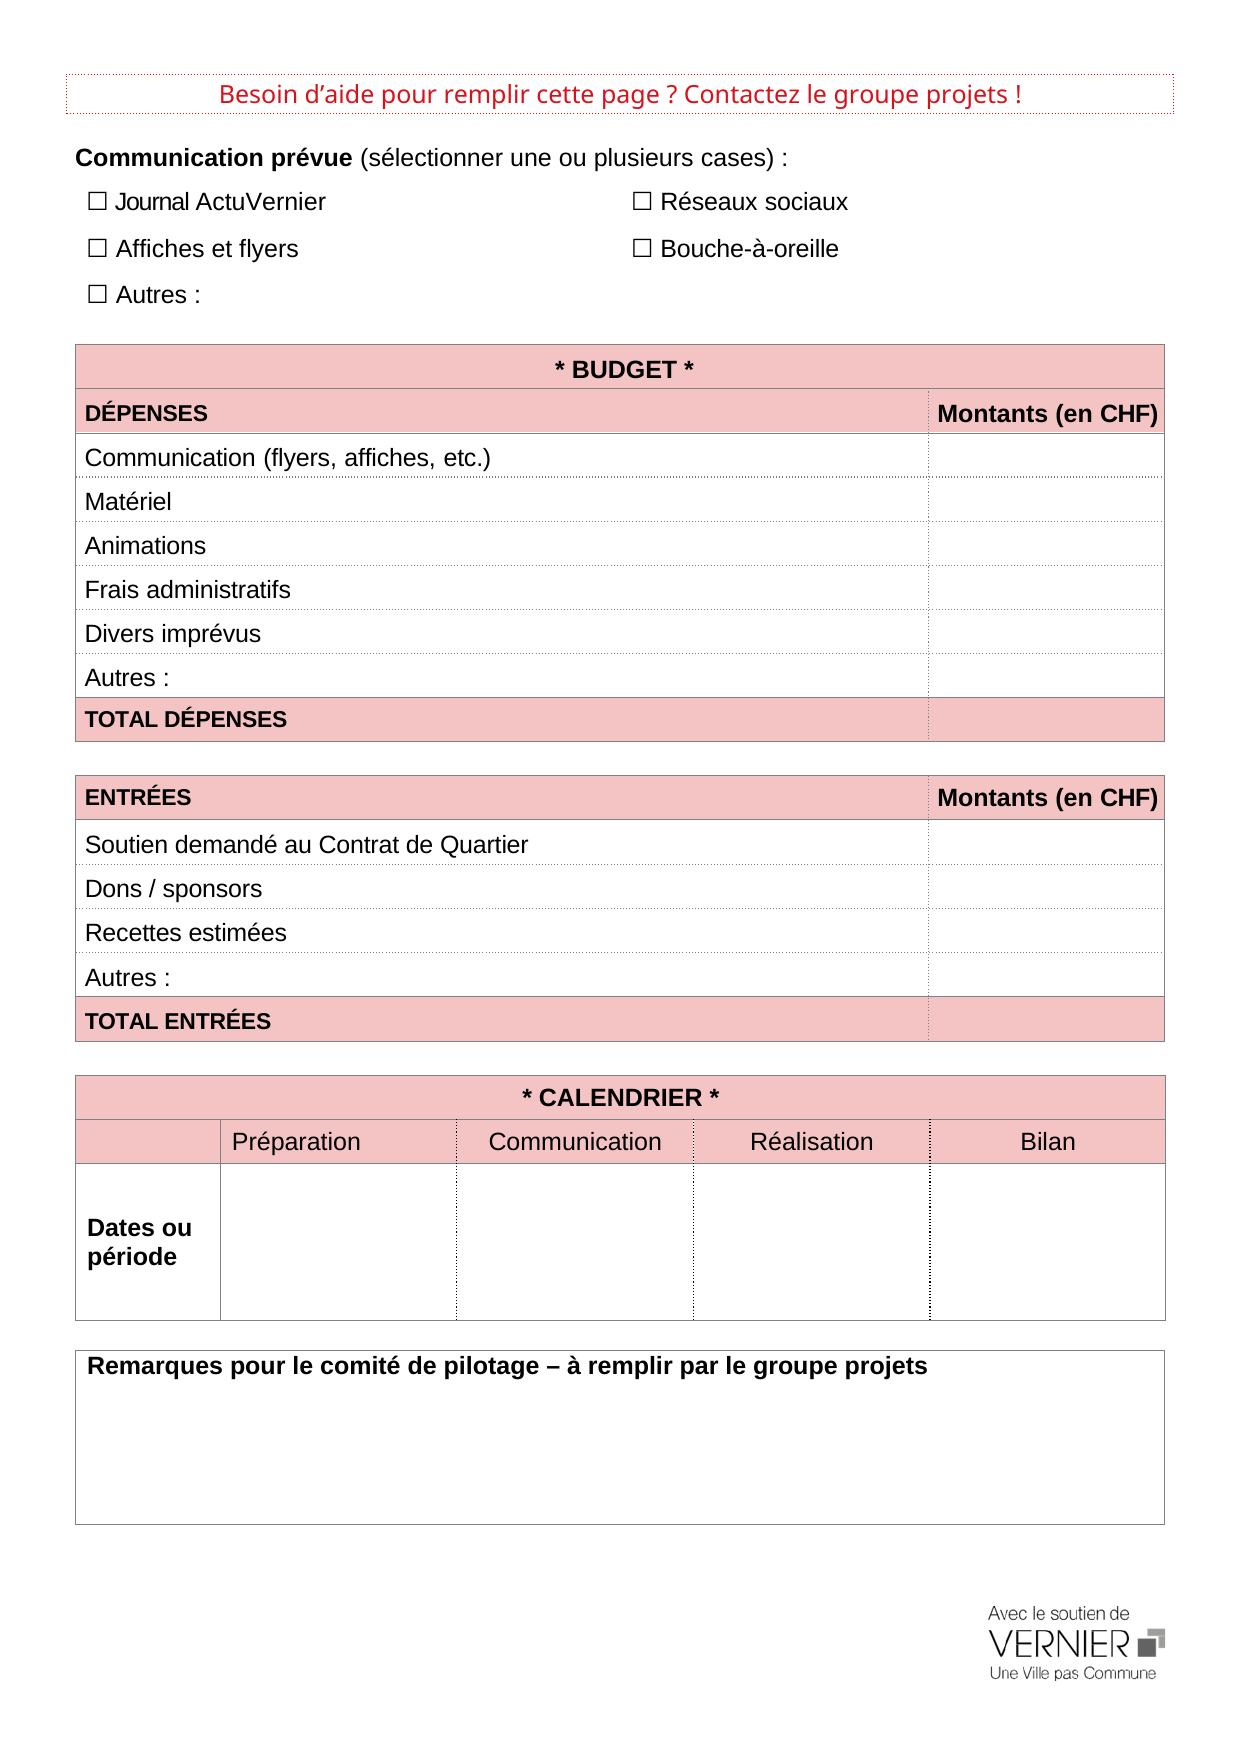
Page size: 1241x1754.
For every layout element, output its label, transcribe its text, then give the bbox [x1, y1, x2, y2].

table_cell [928, 609, 1164, 653]
table_cell Montants (en CHF) [928, 389, 1164, 432]
picture [988, 1606, 1166, 1681]
table_cell Recettes estimées [76, 908, 928, 952]
table_cell DÉPENSES [76, 389, 928, 432]
table_cell [928, 820, 1164, 863]
table_header ENTRÉES [76, 776, 928, 819]
table_cell [928, 521, 1164, 564]
table_header * CALENDRIER * [76, 1076, 1165, 1119]
table_cell [928, 434, 1164, 476]
table_cell [928, 476, 1164, 521]
table_header Réseaux sociaux Bouche-à-oreille [620, 184, 1164, 277]
table_cell [928, 653, 1164, 697]
table_cell Communication (flyers, affiches, etc.) [76, 434, 928, 476]
table_cell Dons / sponsors [76, 864, 928, 908]
table_cell Matériel [76, 476, 928, 521]
table_cell TOTAL ENTRÉES [76, 997, 928, 1041]
table_cell Autres : [76, 952, 928, 996]
table_cell [928, 952, 1164, 996]
table_cell Animations [76, 521, 928, 564]
table_header * BUDGET * [76, 345, 1164, 388]
table_cell Autres : [75, 277, 1164, 311]
table_cell Frais administratifs [76, 565, 928, 609]
table_cell [928, 908, 1164, 952]
table_cell [928, 698, 1164, 741]
table_cell TOTAL DÉPENSES [76, 698, 928, 741]
table_cell [928, 565, 1164, 609]
table_cell Préparation [221, 1120, 457, 1163]
table_cell Soutien demandé au Contrat de Quartier [76, 820, 928, 863]
table_cell Dates ou période [76, 1164, 220, 1320]
table_header Montants (en CHF) [928, 776, 1164, 819]
table_cell [457, 1164, 693, 1320]
text Communication prévue (sélectionner une ou plusieurs cases) : [75, 143, 1165, 172]
table_cell Divers imprévus [76, 609, 928, 653]
table_cell [694, 1164, 930, 1320]
table_header Remarques pour le comité de pilotage – à remplir par le groupe projets [76, 1351, 1164, 1523]
table_cell Communication [457, 1120, 693, 1163]
table_cell [221, 1164, 457, 1320]
table_cell [76, 1120, 220, 1163]
table_cell Réalisation [694, 1120, 930, 1163]
table_cell Autres : [76, 653, 928, 697]
table_cell [928, 997, 1164, 1041]
table_cell Bilan [930, 1120, 1165, 1163]
table_cell [928, 864, 1164, 908]
table_cell [930, 1164, 1165, 1320]
table_header Journal ActuVernier Affiches et flyers [75, 184, 619, 277]
